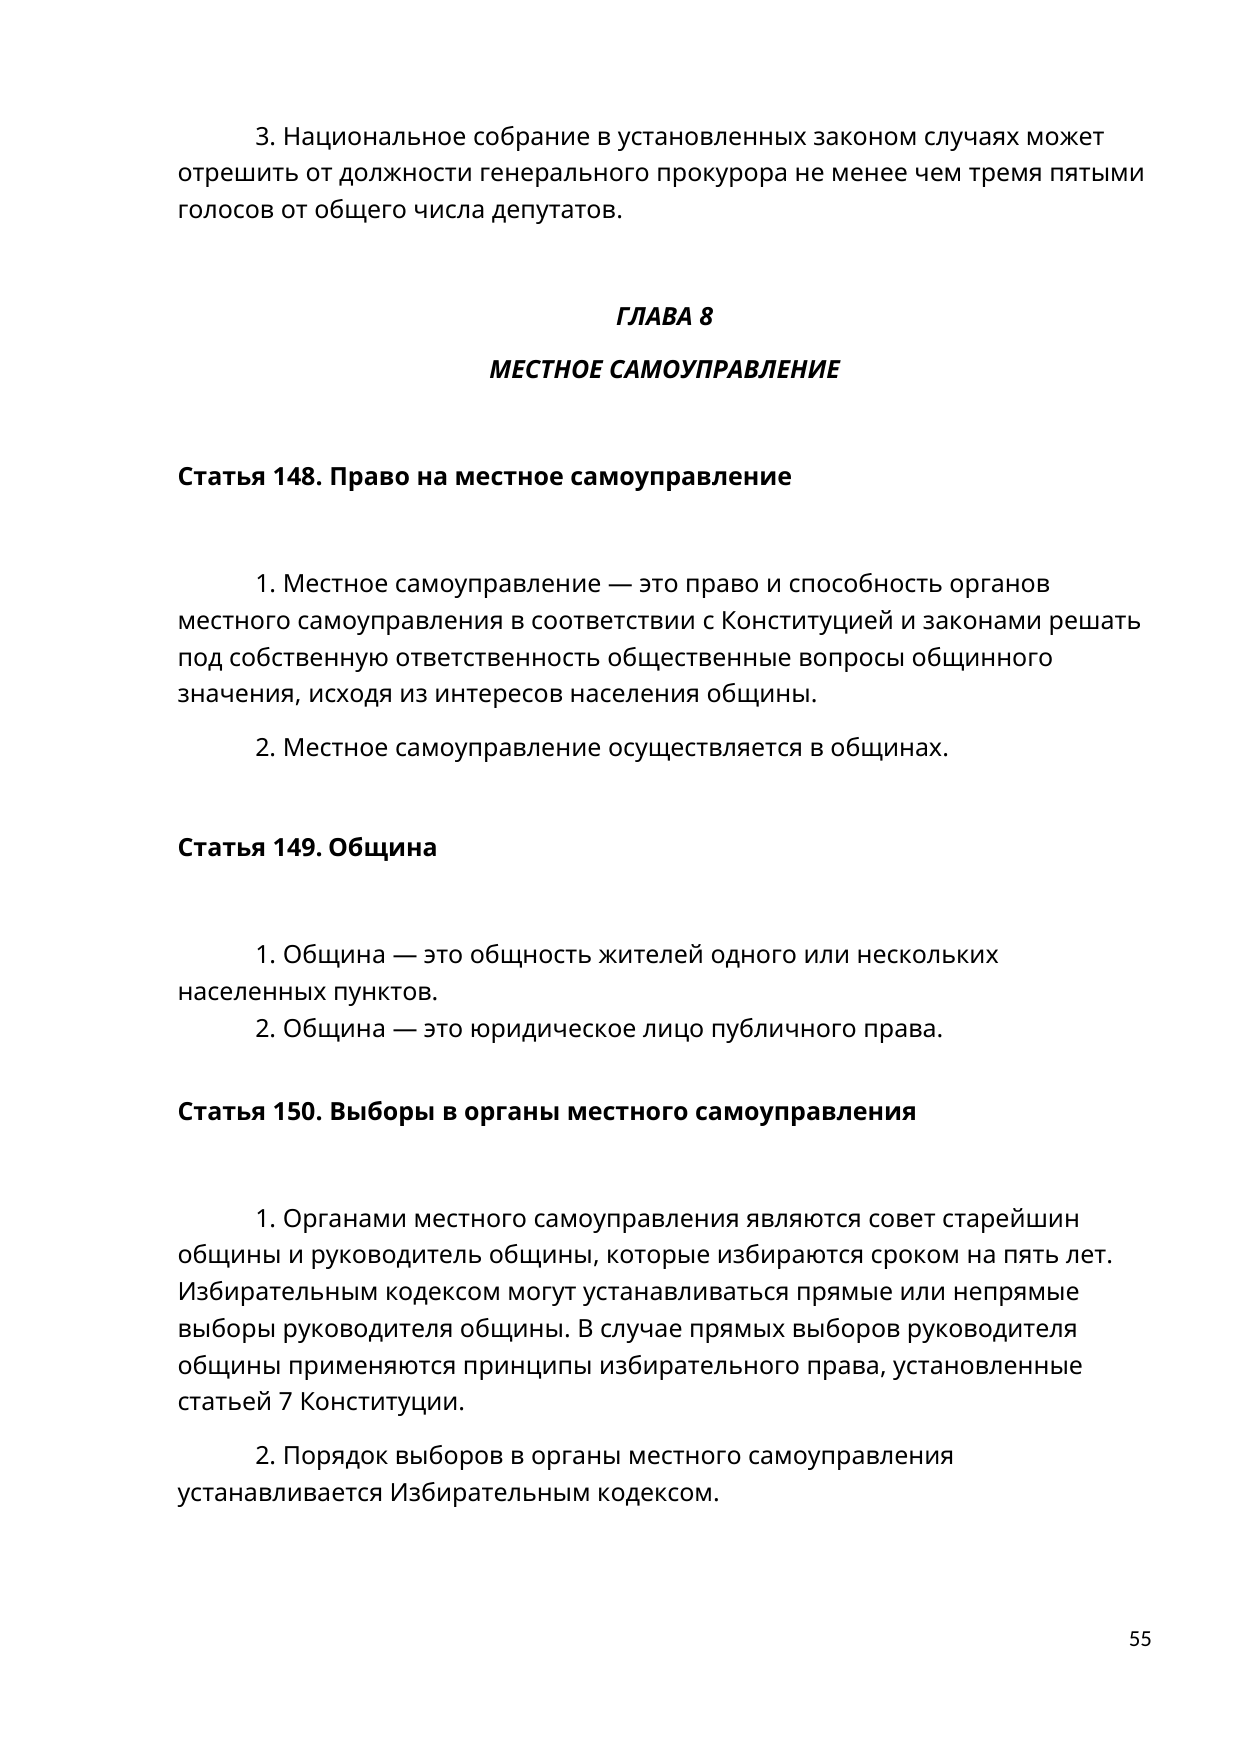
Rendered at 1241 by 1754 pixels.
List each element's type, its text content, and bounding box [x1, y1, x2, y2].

text 2. Порядок выборов в органы местного самоуправления устанавливается Избирательным кодексом. [177, 1437, 1152, 1508]
text Статья 149. Община [177, 830, 1152, 864]
text Статья 148. Право на местное самоуправление [177, 459, 1152, 493]
text 1. Община — это общность жителей одного или нескольких населенных пунктов. 2. Община — это юридическое лицо публичного права. [177, 937, 1152, 1074]
text 1. Местное самоуправление — это право и способность органов местного самоуправления в соответствии с Конституцией и законами решать под собственную ответственность общественные вопросы общинного значения, исходя из интересов населения общины. [177, 566, 1152, 710]
text 3. Национальное собрание в установленных законом случаях может отрешить от должности генерального прокурора не менее чем тремя пятыми голосов от общего числа депутатов. [177, 118, 1152, 226]
text 2. Местное самоуправление осуществляется в общинах. [177, 729, 1152, 763]
text 1. Органами местного самоуправления являются совет старейшин общины и руководитель общины, которые избираются сроком на пять лет. Избирательным кодексом могут устанавливаться прямые или непрямые выборы руководителя общины. В случае прямых выборов руководителя общины применяются принципы избирательного права, установленные статьей 7 Конституции. [177, 1200, 1152, 1418]
text МЕСТНОЕ САМОУПРАВЛЕНИЕ [177, 352, 1152, 386]
text Статья 150. Выборы в органы местного самоуправления [177, 1093, 1152, 1127]
text ГЛАВА 8 [177, 298, 1152, 333]
